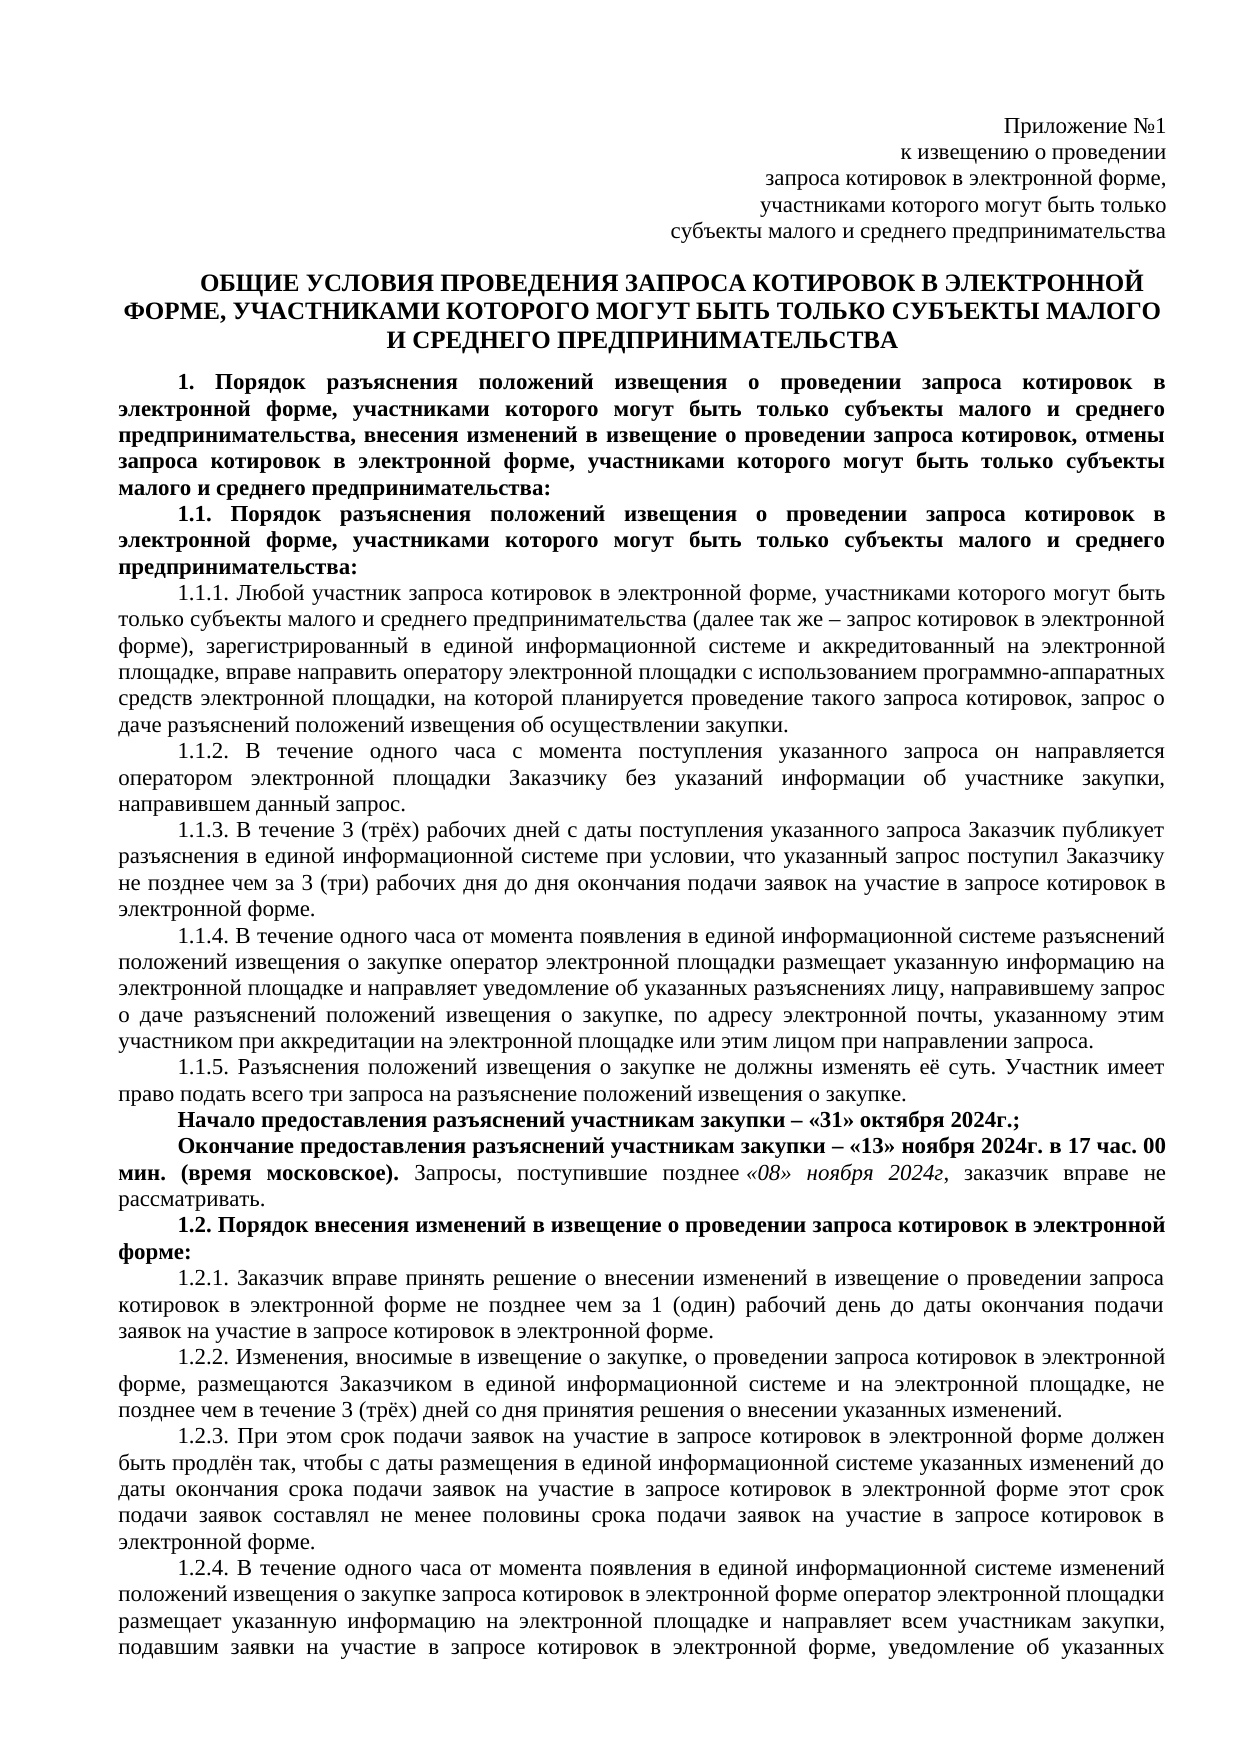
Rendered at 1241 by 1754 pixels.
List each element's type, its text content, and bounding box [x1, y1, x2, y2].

text 1.1.5. Разъяснения положений извещения о закупке не должны изменять её суть. Участник имеет право подать всего три запроса на разъяснение положений извещения о закупке. [118, 1053, 1167, 1106]
text участниками которого могут быть только [118, 191, 1167, 217]
text 1.2.3. При этом срок подачи заявок на участие в запросе котировок в электронной форме должен быть продлён так, чтобы с даты размещения в единой информационной системе указанных изменений до даты окончания срока подачи заявок на участие в запросе котировок в электронной форме этот срок подачи заявок составлял не менее половины срока подачи заявок на участие в запросе котировок в электронной форме. [118, 1422, 1167, 1554]
text 1.1.3. В течение 3 (трёх) рабочих дней с даты поступления указанного запроса Заказчик публикует разъяснения в единой информационной системе при условии, что указанный запрос поступил Заказчику не позднее чем за 3 (три) рабочих дня до дня окончания подачи заявок на участие в запросе котировок в электронной форме. [118, 816, 1167, 922]
text 1.1. Порядок разъяснения положений извещения о проведении запроса котировок в электронной форме, участниками которого могут быть только субъекты малого и среднего предпринимательства: [118, 500, 1167, 579]
text 1.1.4. В течение одного часа от момента появления в единой информационной системе разъяснений положений извещения о закупке оператор электронной площадки размещает указанную информацию на электронной площадке и направляет уведомление об указанных разъяснениях лицу, направившему запрос о даче разъяснений положений извещения о закупке, по адресу электронной почты, указанному этим участником при аккредитации на электронной площадке или этим лицом при направлении запроса. [118, 922, 1167, 1053]
text запроса котировок в электронной форме, [118, 164, 1167, 191]
text 1.1.2. В течение одного часа с момента поступления указанного запроса он направляется оператором электронной площадки Заказчику без указаний информации об участнике закупки, направившем данный запрос. [118, 737, 1167, 816]
text Начало предоставления разъяснений участникам закупки – «31» октября 2024г.; [118, 1106, 1167, 1132]
text к извещению о проведении [118, 138, 1167, 164]
text 1.1.1. Любой участник запроса котировок в электронной форме, участниками которого могут быть только субъекты малого и среднего предпринимательства (далее так же – запрос котировок в электронной форме), зарегистрированный в единой информационной системе и аккредитованный на электронной площадке, вправе направить оператору электронной площадки с использованием программно-аппаратных средств электронной площадки, на которой планируется проведение такого запроса котировок, запрос о даче разъяснений положений извещения об осуществлении закупки. [118, 579, 1167, 737]
text 1. Порядок разъяснения положений извещения о проведении запроса котировок в электронной форме, участниками которого могут быть только субъекты малого и среднего предпринимательства, внесения изменений в извещение о проведении запроса котировок, отмены запроса котировок в электронной форме, участниками которого могут быть только субъекты малого и среднего предпринимательства: [118, 368, 1167, 500]
text Окончание предоставления разъяснений участникам закупки – «13» ноября 2024г. в 17 час. 00 мин. (время московское). Запросы, поступившие позднее «08» ноября 2024г, заказчик вправе не рассматривать. [118, 1132, 1167, 1212]
text 1.2.2. Изменения, вносимые в извещение о закупке, о проведении запроса котировок в электронной форме, размещаются Заказчиком в единой информационной системе и на электронной площадке, не позднее чем в течение 3 (трёх) дней со дня принятия решения о внесении указанных изменений. [118, 1343, 1167, 1422]
text ОБЩИЕ УСЛОВИЯ ПРОВЕДЕНИЯ ЗАПРОСА КОТИРОВОК В ЭЛЕКТРОННОЙ ФОРМЕ, УЧАСТНИКАМИ КОТОРОГО МОГУТ БЫТЬ ТОЛЬКО СУБЪЕКТЫ МАЛОГО И СРЕДНЕГО ПРЕДПРИНИМАТЕЛЬСТВА [118, 268, 1167, 354]
text 1.2. Порядок внесения изменений в извещение о проведении запроса котировок в электронной форме: [118, 1212, 1167, 1264]
text субъекты малого и среднего предпринимательства [118, 217, 1167, 243]
text 1.2.1. Заказчик вправе принять решение о внесении изменений в извещение о проведении запроса котировок в электронной форме не позднее чем за 1 (один) рабочий день до даты окончания подачи заявок на участие в запросе котировок в электронной форме. [118, 1264, 1167, 1343]
text Приложение №1 [118, 112, 1167, 138]
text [118, 1554, 1167, 1659]
